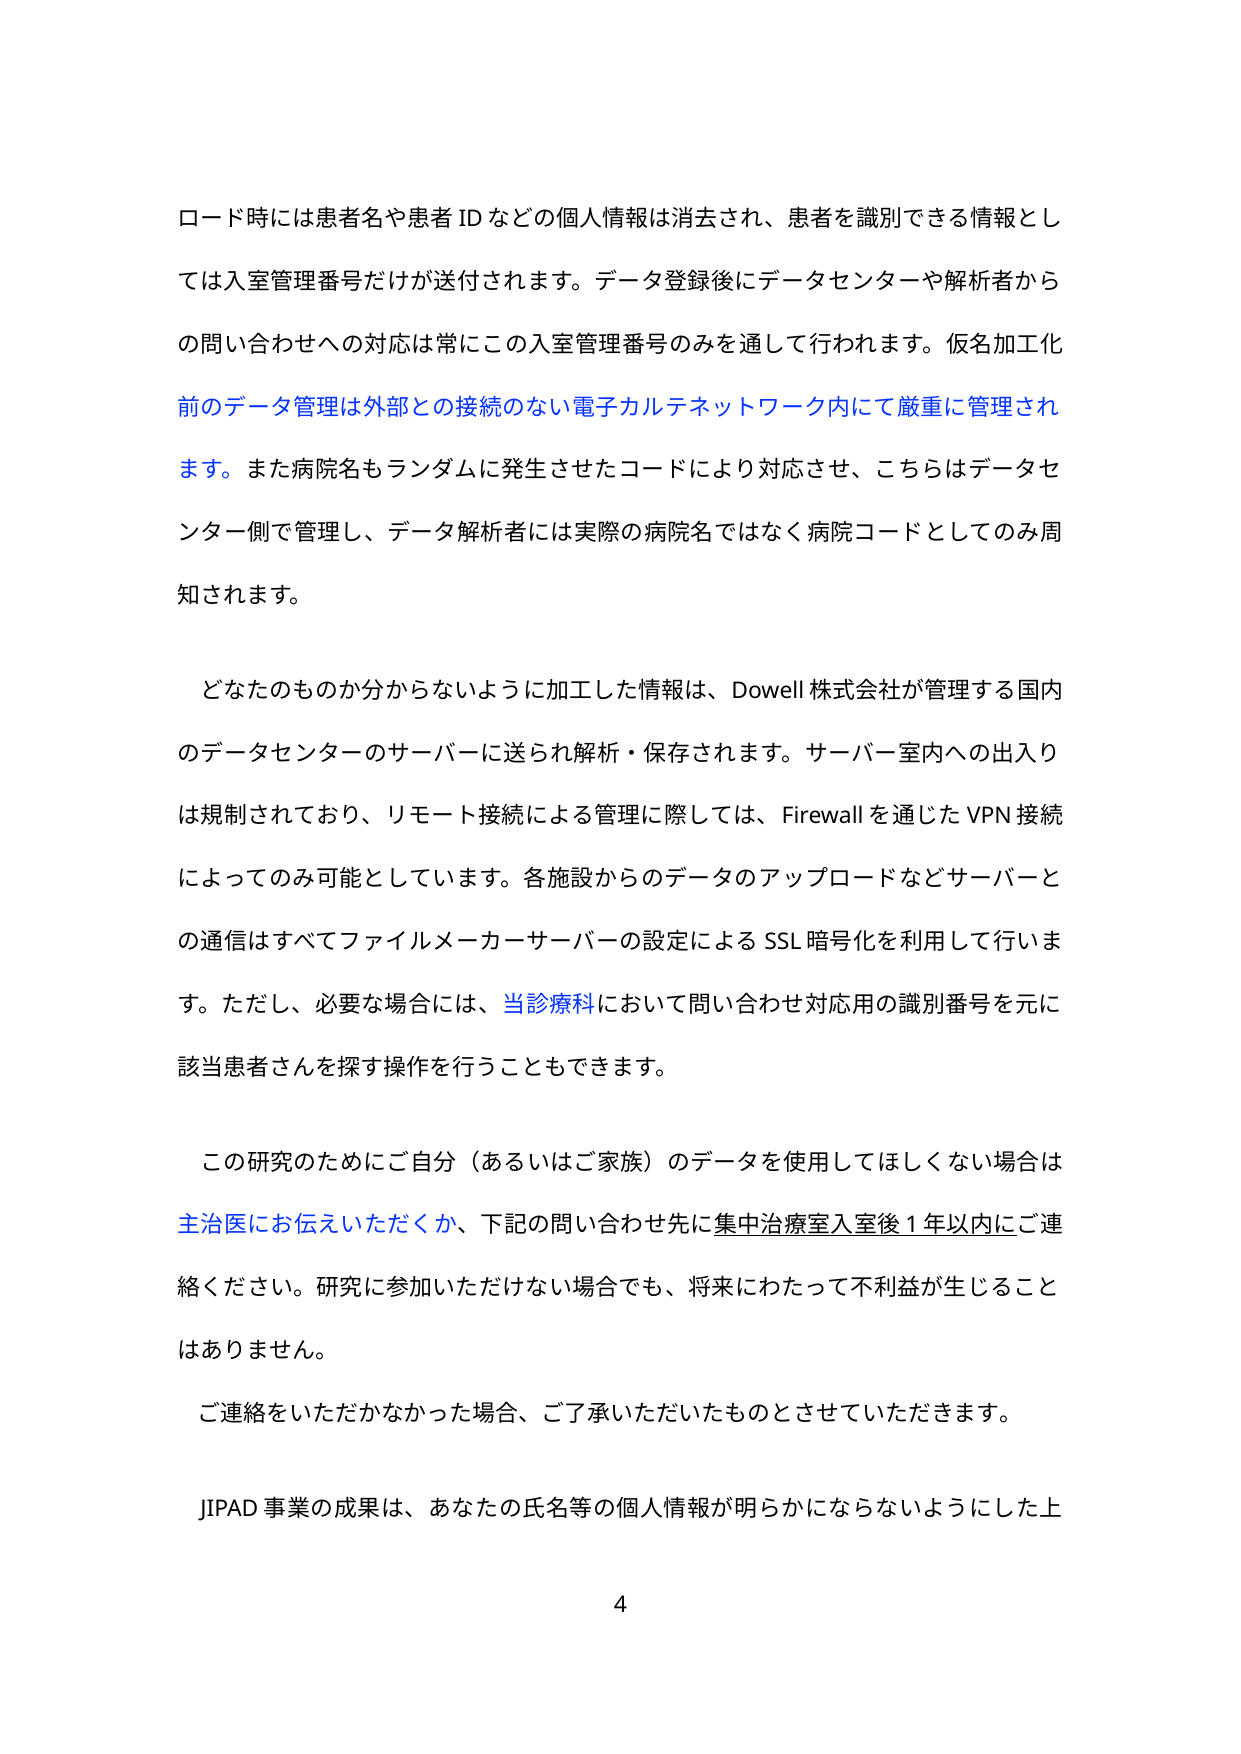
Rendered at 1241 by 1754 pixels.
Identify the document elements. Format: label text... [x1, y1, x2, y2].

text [177, 1475, 1063, 1538]
text この研究のためにご自分（あるいはご家族）のデータを使用してほしくない場合は主治医にお伝えいただくか、下記の問い合わせ先に集中治療室入室後1年以内にご連絡ください。研究に参加いただけない場合でも、将来にわたって不利益が生じることはありません。 [177, 1129, 1063, 1380]
text どなたのものか分からないように加工した情報は、Dowell株式会社が管理する国内のデータセンターのサーバーに送られ解析・保存されます。サーバー室内への出入りは規制されており、リモート接続による管理に際しては、Firewallを通じたVPN接続によってのみ可能としています。各施設からのデータのアップロードなどサーバーとの通信はすべてファイルメーカーサーバーの設定によるSSL暗号化を利用して行います。ただし、必要な場合には、当診療科において問い合わせ対応用の識別番号を元に該当患者さんを探す操作を行うこともできます。 [177, 657, 1063, 1097]
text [177, 185, 1063, 625]
text ご連絡をいただかなかった場合、ご了承いただいたものとさせていただきます。 [177, 1380, 1063, 1443]
